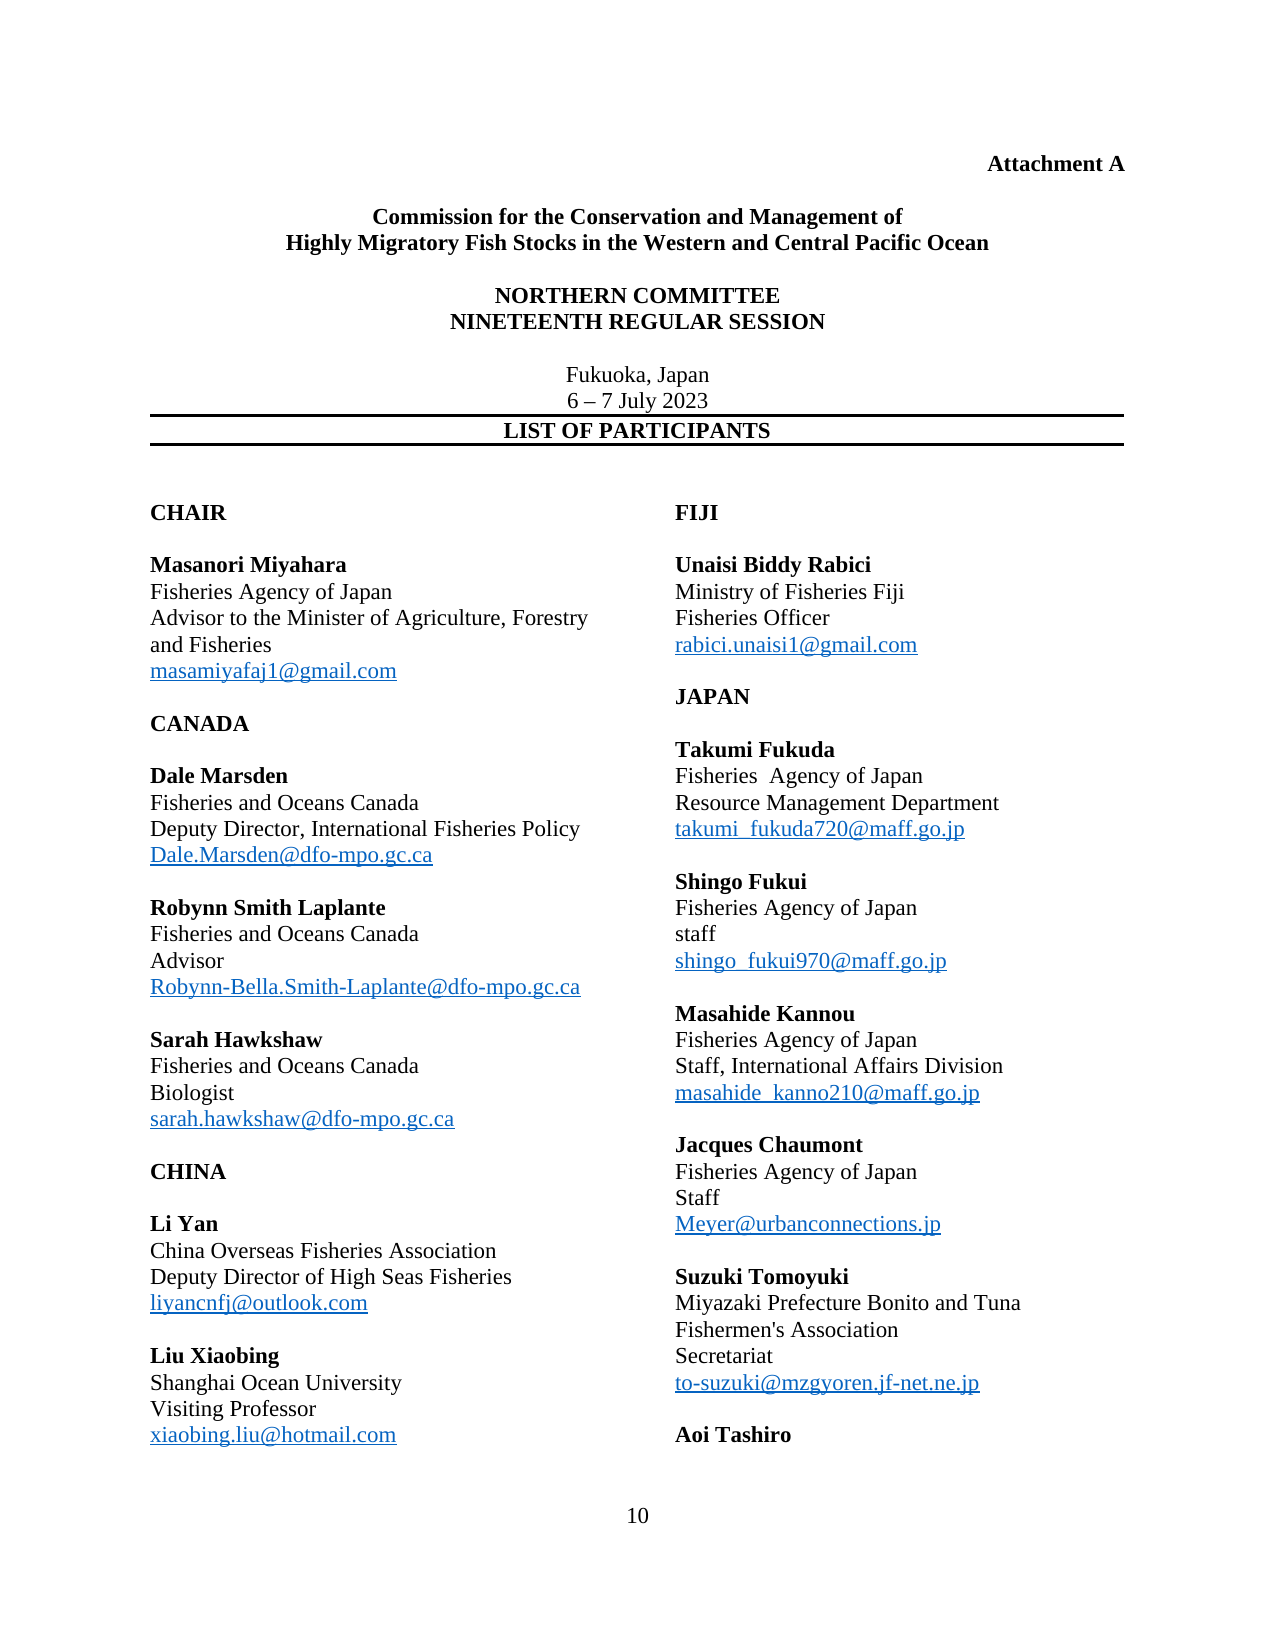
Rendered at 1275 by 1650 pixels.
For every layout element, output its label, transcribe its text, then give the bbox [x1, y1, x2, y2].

text NINETEENTH REGULAR SESSION [150, 308, 1125, 334]
text masamiyafaj1@gmail.com [150, 657, 600, 683]
table_header LIST OF PARTICIPANTS [150, 417, 1124, 443]
text Meyer@urbanconnections.jp [675, 1210, 1125, 1237]
text CHINA [150, 1158, 600, 1184]
text China Overseas Fisheries Association [150, 1237, 600, 1263]
text Fisheries Agency of Japan [675, 894, 1125, 921]
text JAPAN [675, 683, 1125, 710]
text Secretariat [675, 1342, 1125, 1368]
text Fisheries Agency of Japan [675, 1158, 1125, 1184]
text Resource Management Department [675, 789, 1125, 815]
text NORTHERN COMMITTEE [150, 282, 1125, 308]
text Li Yan [150, 1210, 600, 1237]
text Advisor to the Minister of Agriculture, Forestry and Fisheries [150, 604, 600, 657]
text Commission for the Conservation and Management of [150, 203, 1125, 229]
text sarah.hawkshaw@dfo-mpo.gc.ca [150, 1105, 600, 1131]
text Deputy Director, International Fisheries Policy [150, 815, 600, 841]
text Staff, International Affairs Division [675, 1052, 1125, 1079]
text Attachment A [150, 150, 1125, 176]
text Shingo Fukui [675, 868, 1125, 894]
text Aoi Tashiro [675, 1421, 1125, 1448]
text shingo_fukui970@maff.go.jp [675, 947, 1125, 973]
text Sarah Hawkshaw [150, 1026, 600, 1052]
text Miyazaki Prefecture Bonito and Tuna Fishermen's Association [675, 1289, 1125, 1342]
text 6 – 7 July 2023 [150, 387, 1125, 413]
text Jacques Chaumont [675, 1131, 1125, 1158]
text liyancnfj@outlook.com [150, 1289, 600, 1316]
text Robynn-Bella.Smith-Laplante@dfo-mpo.gc.ca [150, 973, 600, 999]
text Deputy Director of High Seas Fisheries [150, 1263, 600, 1289]
text rabici.unaisi1@gmail.com [675, 631, 1125, 657]
text Ministry of Fisheries Fiji [675, 578, 1125, 604]
text Shanghai Ocean University [150, 1368, 600, 1395]
text Unaisi Biddy Rabici [675, 552, 1125, 578]
text Masanori Miyahara [150, 552, 600, 578]
text Fisheries Agency of Japan [150, 578, 600, 604]
text CHAIR [150, 499, 600, 525]
text FIJI [675, 499, 1125, 525]
text takumi_fukuda720@maff.go.jp [675, 815, 1125, 841]
text Liu Xiaobing [150, 1342, 600, 1368]
text Dale.Marsden@dfo-mpo.gc.ca [150, 841, 600, 868]
text CANADA [150, 710, 600, 736]
text Fisheries and Oceans Canada [150, 1052, 600, 1079]
text Robynn Smith Laplante [150, 894, 600, 921]
text staff [675, 921, 1125, 947]
text Biologist [150, 1079, 600, 1105]
text Highly Migratory Fish Stocks in the Western and Central Pacific Ocean [150, 229, 1125, 255]
text Takumi Fukuda [675, 736, 1125, 762]
text Suzuki Tomoyuki [675, 1263, 1125, 1289]
text Fisheries and Oceans Canada [150, 789, 600, 815]
text masahide_kanno210@maff.go.jp [675, 1079, 1125, 1105]
text Fisheries Agency of Japan [675, 1026, 1125, 1052]
text Fisheries Agency of Japan [675, 762, 1125, 789]
text to-suzuki@mzgyoren.jf-net.ne.jp [675, 1368, 1125, 1395]
text Fisheries and Oceans Canada [150, 921, 600, 947]
text Masahide Kannou [675, 999, 1125, 1026]
text Advisor [150, 947, 600, 973]
text Dale Marsden [150, 762, 600, 789]
text Fukuoka, Japan [150, 361, 1125, 387]
text Visiting Professor [150, 1395, 600, 1421]
text Fisheries Officer [675, 604, 1125, 631]
text xiaobing.liu@hotmail.com [150, 1421, 600, 1448]
text Staff [675, 1184, 1125, 1210]
